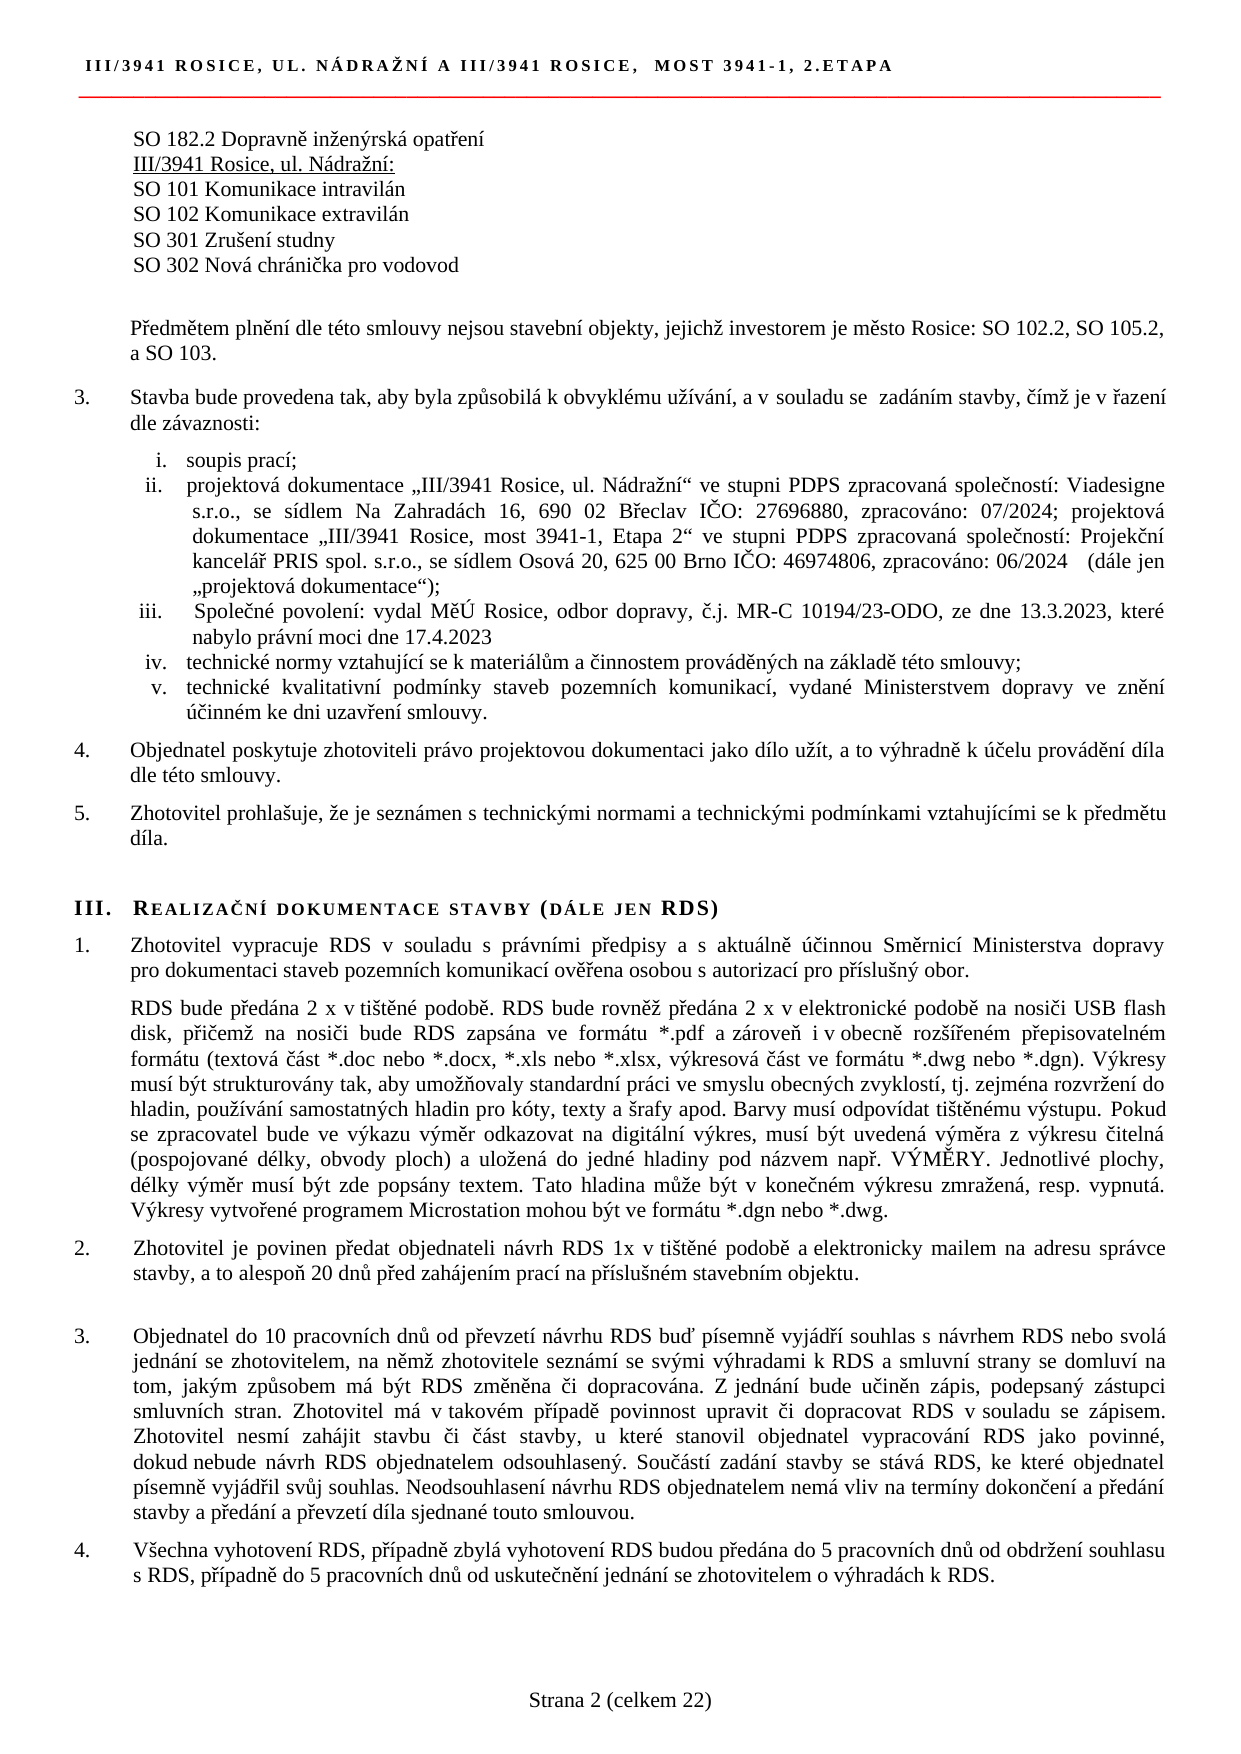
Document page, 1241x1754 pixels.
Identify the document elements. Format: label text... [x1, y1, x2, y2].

list Zhotovitel prohlašuje, že je seznámen s technickými normami a technickými podmínkami vztahujícími se k předmětu díla. [74, 800, 1166, 850]
list Zhotovitel je povinen předat objednateli návrh RDS 1x v tištěné podobě a elektronicky mailem na adresu správce stavby, a to alespoň 20 dnů před zahájením prací na příslušném stavebním objektu. [74, 1234, 1166, 1285]
list technické kvalitativní podmínky staveb pozemních komunikací, vydané Ministerstvem dopravy ve znění účinném ke dni uzavření smlouvy. [167, 674, 1166, 724]
text SO 301 Zrušení studny [74, 227, 1166, 252]
list Společné povolení: vydal MěÚ Rosice, odbor dopravy, č.j. MR-C 10194/23-ODO, ze dne 13.3.2023, které nabylo právní moci dne 17.4.2023 [162, 598, 1166, 649]
text III/3941 Rosice, ul. Nádražní: [74, 151, 1166, 176]
list Všechna vyhotovení RDS, případně zbylá vyhotovení RDS budou předána do 5 pracovních dnů od obdržení souhlasu s RDS, případně do 5 pracovních dnů od uskutečnění jednání se zhotovitelem o výhradách k RDS. [74, 1537, 1166, 1587]
text SO 101 Komunikace intravilán [74, 176, 1166, 201]
list Objednatel do 10 pracovních dnů od převzetí návrhu RDS buď písemně vyjádří souhlas s návrhem RDS nebo svolá jednání se zhotovitelem, na němž zhotovitele seznámí se svými výhradami k RDS a smluvní strany se domluví na tom, jakým způsobem má být RDS změněna či dopracována. Z jednání bude učiněn zápis, podepsaný zástupci smluvních stran. Zhotovitel má v takovém případě povinnost upravit či dopracovat RDS v souladu se zápisem. Zhotovitel nesmí zahájit stavbu či část stavby, u které stanovil objednatel vypracování RDS jako povinné, dokud nebude návrh RDS objednatelem odsouhlasený. Součástí zadání stavby se stává RDS, ke které objednatel písemně vyjádřil svůj souhlas. Neodsouhlasení návrhu RDS objednatelem nemá vliv na termíny dokončení a předání stavby a předání a převzetí díla sjednané touto smlouvou. [74, 1323, 1166, 1524]
list Realizační dokumentace stavby (dále jen RDS) [74, 894, 1166, 920]
list Předmětem plnění dle této smlouvy nejsou stavební objekty, jejichž investorem je město Rosice: SO 102.2, SO 105.2, a SO 103. [130, 315, 1166, 365]
text SO 302 Nová chránička pro vodovod [74, 252, 1166, 277]
list Stavba bude provedena tak, aby byla způsobilá k obvyklému užívání, a v souladu se zadáním stavby, čímž je v řazení dle závaznosti: [74, 384, 1166, 435]
list Objednatel poskytuje zhotoviteli právo projektovou dokumentaci jako dílo užít, a to výhradně k účelu provádění díla dle této smlouvy. [74, 737, 1166, 787]
text RDS bude předána 2 x v tištěné podobě. RDS bude rovněž předána 2 x v elektronické podobě na nosiči USB flash disk, přičemž na nosiči bude RDS zapsána ve formátu *.pdf a zároveň i v obecně rozšířeném přepisovatelném formátu (textová část *.doc nebo *.docx, *.xls nebo *.xlsx, výkresová část ve formátu *.dwg nebo *.dgn). Výkresy musí být strukturovány tak, aby umožňovaly standardní práci ve smyslu obecných zvyklostí, tj. zejména rozvržení do hladin, používání samostatných hladin pro kóty, texty a šrafy apod. Barvy musí odpovídat tištěnému výstupu. Pokud se zpracovatel bude ve výkazu výměr odkazovat na digitální výkres, musí být uvedená výměra z výkresu čitelná (pospojované délky, obvody ploch) a uložená do jedné hladiny pod názvem např. VÝMĚRY. Jednotlivé plochy, délky výměr musí být zde popsány textem. Tato hladina může být v konečném výkresu zmražená, resp. vypnutá. Výkresy vytvořené programem Microstation mohou být ve formátu *.dgn nebo *.dwg. [130, 995, 1166, 1222]
text SO 102 Komunikace extravilán [74, 201, 1166, 227]
list technické normy vztahující se k materiálům a činnostem prováděných na základě této smlouvy; [167, 649, 1166, 674]
list Zhotovitel vypracuje RDS v souladu s právními předpisy a s aktuálně účinnou Směrnicí Ministerstva dopravy pro dokumentaci staveb pozemních komunikací ověřena osobou s autorizací pro příslušný obor. [74, 932, 1166, 983]
list soupis prací; [167, 447, 1166, 472]
list projektová dokumentace „III/3941 Rosice, ul. Nádražní“ ve stupni PDPS zpracovaná společností: Viadesigne s.r.o., se sídlem Na Zahradách 16, 690 02 Břeclav IČO: 27696880, zpracováno: 07/2024; projektová dokumentace „III/3941 Rosice, most 3941-1, Etapa 2“ ve stupni PDPS zpracovaná společností: Projekční kancelář PRIS spol. s.r.o., se sídlem Osová 20, 625 00 Brno IČO: 46974806, zpracováno: 06/2024 (dále jen „projektová dokumentace“); [162, 472, 1166, 598]
text SO 182.2 Dopravně inženýrská opatření [74, 126, 1166, 151]
